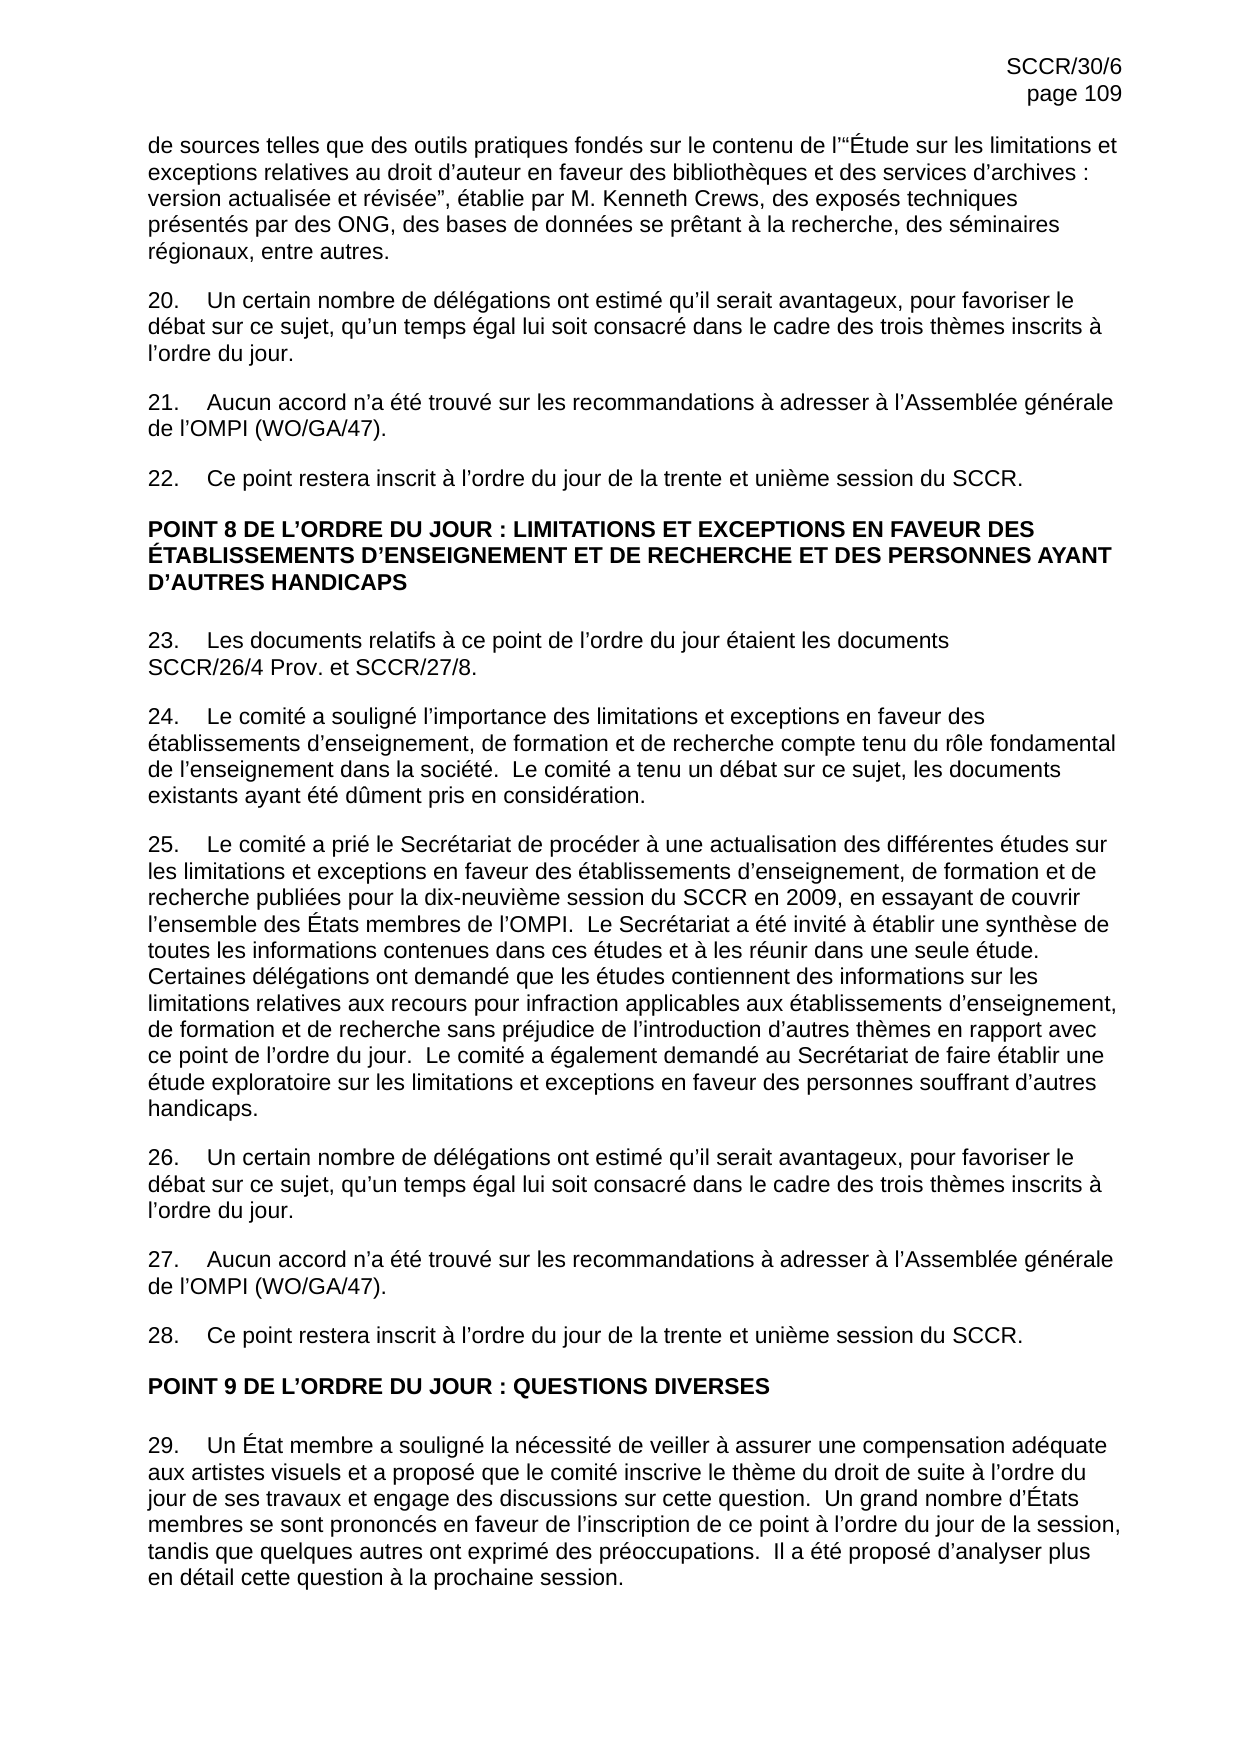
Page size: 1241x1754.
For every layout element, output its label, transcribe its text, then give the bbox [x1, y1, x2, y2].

text Un certain nombre de délégations ont estimé qu’il serait avantageux, pour favoriser le débat sur ce sujet, qu’un temps égal lui soit consacré dans le cadre des trois thèmes inscrits à l’ordre du jour. [148, 1144, 1122, 1223]
text Ce point restera inscrit à l’ordre du jour de la trente et unième session du SCCR. [148, 464, 1122, 491]
text Les documents relatifs à ce point de l’ordre du jour étaient les documents SCCR/26/4 Prov. et SCCR/27/8. [148, 627, 1122, 680]
text Ce point restera inscrit à l’ordre du jour de la trente et unième session du SCCR. [148, 1322, 1122, 1348]
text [148, 132, 1122, 264]
text Un État membre a souligné la nécessité de veiller à assurer une compensation adéquate aux artistes visuels et a proposé que le comité inscrive le thème du droit de suite à l’ordre du jour de ses travaux et engage des discussions sur cette question. Un grand nombre d’États membres se sont prononcés en faveur de l’inscription de ce point à l’ordre du jour de la session, tandis que quelques autres ont exprimé des préoccupations. Il a été proposé d’analyser plus en détail cette question à la prochaine session. [148, 1432, 1122, 1590]
text Un certain nombre de délégations ont estimé qu’il serait avantageux, pour favoriser le débat sur ce sujet, qu’un temps égal lui soit consacré dans le cadre des trois thèmes inscrits à l’ordre du jour. [148, 287, 1122, 366]
subtitle Point 9 de l’ordre du jour : questions diverses [148, 1373, 1122, 1399]
text Le comité a souligné l’importance des limitations et exceptions en faveur des établissements d’enseignement, de formation et de recherche compte tenu du rôle fondamental de l’enseignement dans la société. Le comité a tenu un débat sur ce sujet, les documents existants ayant été dûment pris en considération. [148, 703, 1122, 808]
text Aucun accord n’a été trouvé sur les recommandations à adresser à l’Assemblée générale de l’OMPI (WO/GA/47). [148, 1246, 1122, 1299]
text Le comité a prié le Secrétariat de procéder à une actualisation des différentes études sur les limitations et exceptions en faveur des établissements d’enseignement, de formation et de recherche publiées pour la dix-neuvième session du SCCR en 2009, en essayant de couvrir l’ensemble des États membres de l’OMPI. Le Secrétariat a été invité à établir une synthèse de toutes les informations contenues dans ces études et à les réunir dans une seule étude. Certaines délégations ont demandé que les études contiennent des informations sur les limitations relatives aux recours pour infraction applicables aux établissements d’enseignement, de formation et de recherche sans préjudice de l’introduction d’autres thèmes en rapport avec ce point de l’ordre du jour. Le comité a également demandé au Secrétariat de faire établir une étude exploratoire sur les limitations et exceptions en faveur des personnes souffrant d’autres handicaps. [148, 831, 1122, 1121]
subtitle Point 8 de l’ordre du jour : limitations et exceptions en faveur des établissements d’enseignement et de recherche et des personnes ayant d’autres handicaps [148, 516, 1122, 595]
text Aucun accord n’a été trouvé sur les recommandations à adresser à l’Assemblée générale de l’OMPI (WO/GA/47). [148, 389, 1122, 442]
